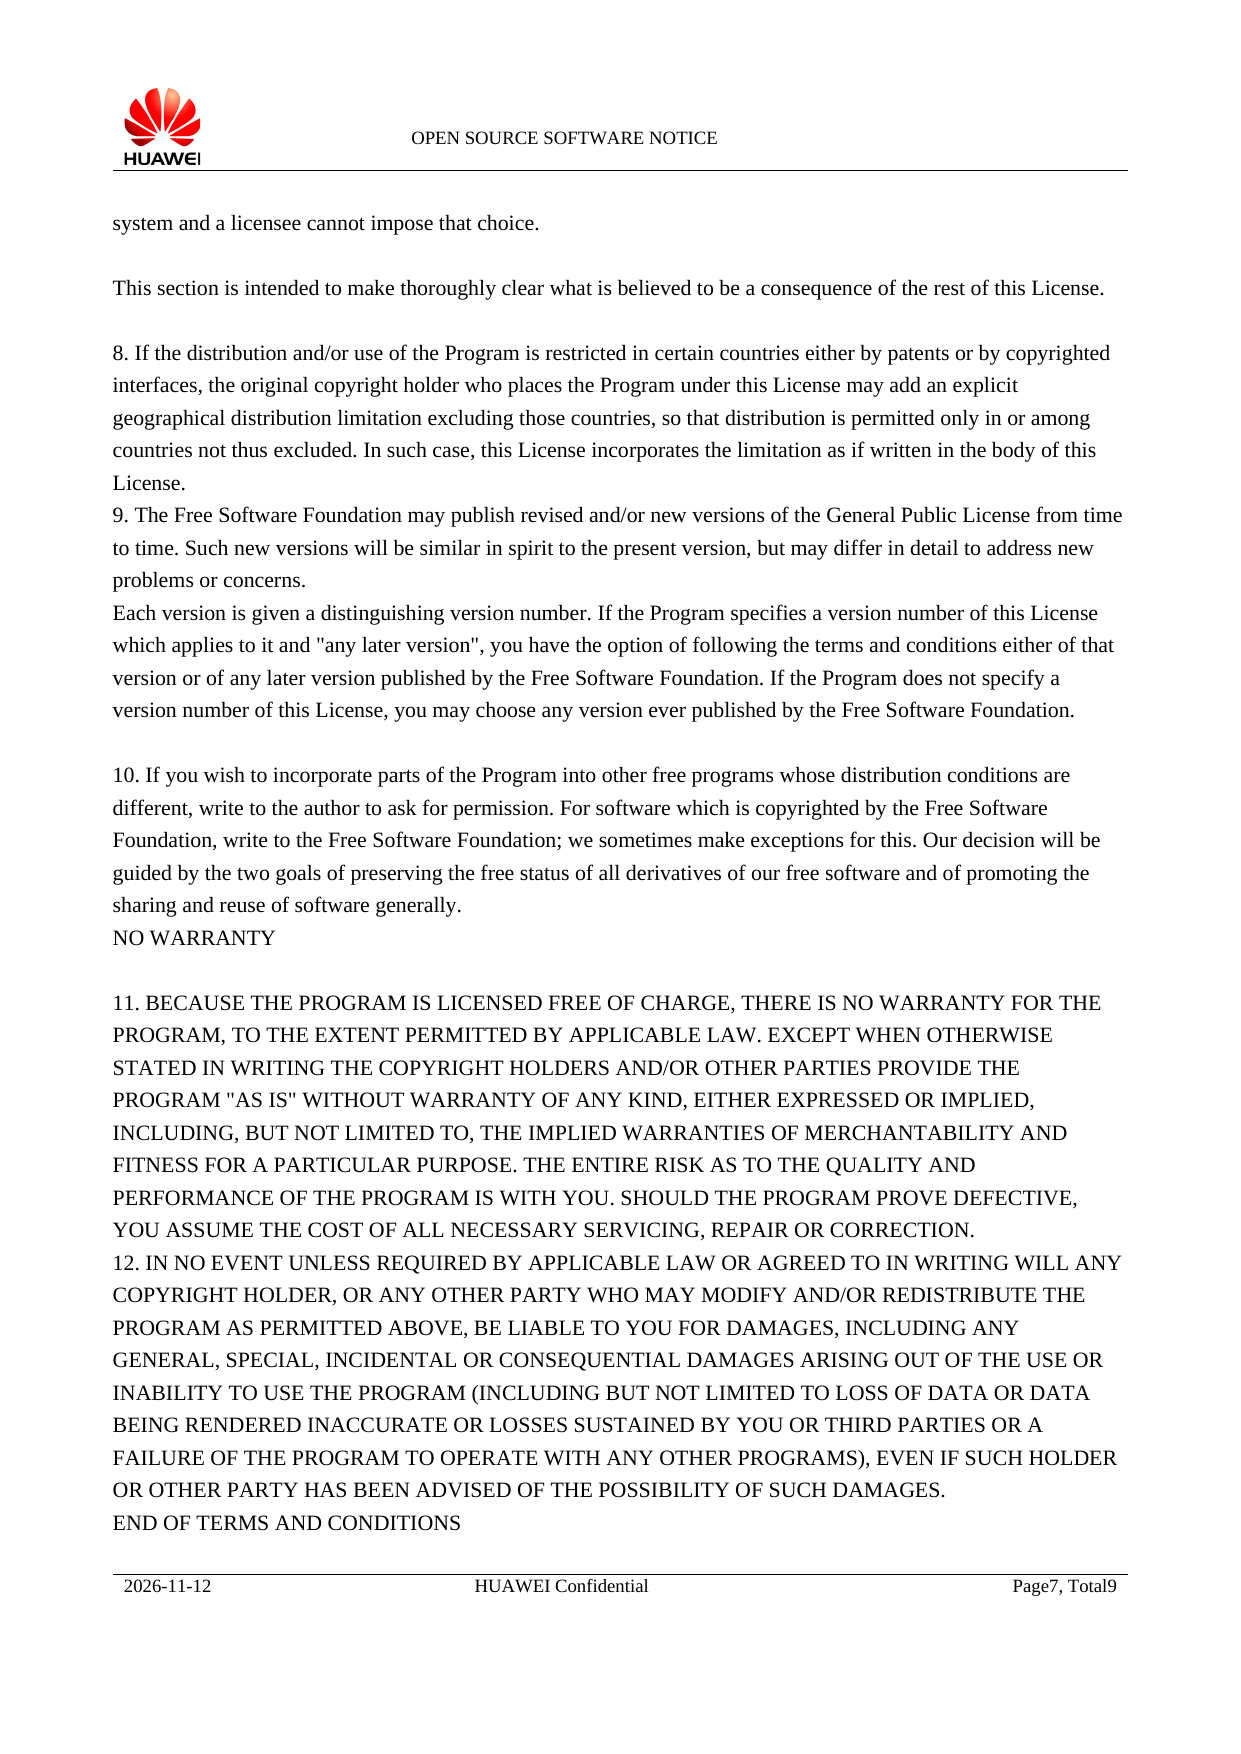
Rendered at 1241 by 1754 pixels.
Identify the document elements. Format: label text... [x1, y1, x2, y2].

picture [124, 88, 201, 165]
